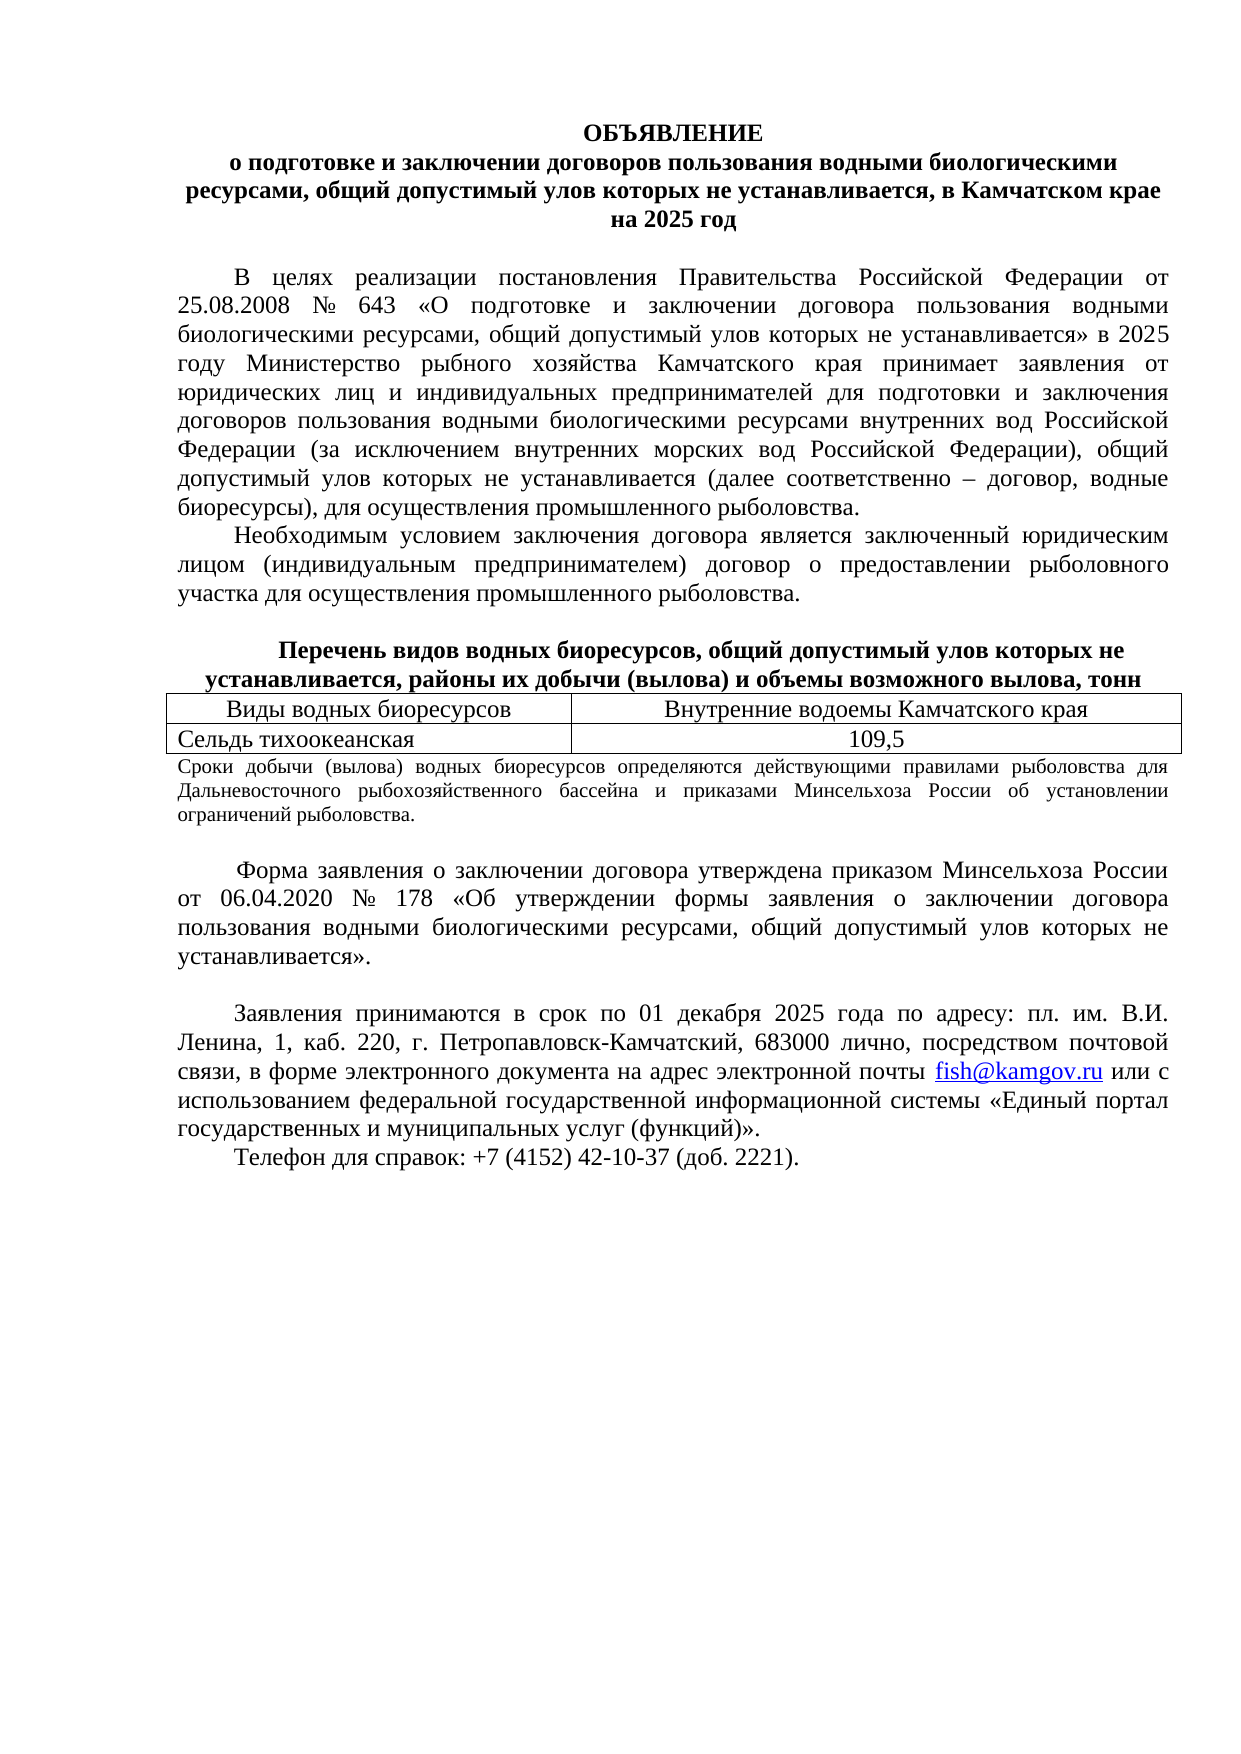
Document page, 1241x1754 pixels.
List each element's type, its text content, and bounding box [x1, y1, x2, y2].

table_header Виды водных биоресурсов [167, 694, 571, 723]
text о подготовке и заключении договоров пользования водными биологическими ресурсами, общий допустимый улов которых не устанавливается, в Камчатском крае на 2025 год [177, 147, 1169, 233]
text Телефон для справок: +7 (4152) 42-10-37 (доб. 2221). [177, 1142, 1169, 1171]
table_cell 109,5 [572, 724, 1181, 753]
text Необходимым условием заключения договора является заключенный юридическим лицом (индивидуальным предпринимателем) договор о предоставлении рыболовного участка для осуществления промышленного рыболовства. [177, 521, 1169, 607]
text Заявления принимаются в срок по 01 декабря 2025 года по адресу: пл. им. В.И. Ленина, 1, каб. 220, г. Петропавловск-Камчатский, 683000 лично, посредством почтовой связи, в форме электронного документа на адрес электронной почты fish@kamgov.ru или с использованием федеральной государственной информационной системы «Единый портал государственных и муниципальных услуг (функций)». [177, 998, 1169, 1142]
text ОБЪЯВЛЕНИЕ [177, 118, 1169, 147]
table_header Внутренние водоемы Камчатского края [572, 694, 1181, 723]
text Перечень видов водных биоресурсов, общий допустимый улов которых не устанавливается, районы их добычи (вылова) и объемы возможного вылова, тонн [177, 636, 1169, 693]
table_cell Сельдь тихоокеанская [167, 724, 571, 753]
text Сроки добычи (вылова) водных биоресурсов определяются действующими правилами рыболовства для Дальневосточного рыбохозяйственного бассейна и приказами Минсельхоза России об установлении ограничений рыболовства. [177, 754, 1169, 826]
text Форма заявления о заключении договора утверждена приказом Минсельхоза России от 06.04.2020 № 178 «Об утверждении формы заявления о заключении договора пользования водными биологическими ресурсами, общий допустимый улов которых не устанавливается». [177, 855, 1169, 970]
text В целях реализации постановления Правительства Российской Федерации от 25.08.2008 № 643 «О подготовке и заключении договора пользования водными биологическими ресурсами, общий допустимый улов которых не устанавливается» в 2025 году Министерство рыбного хозяйства Камчатского края принимает заявления от юридических лиц и индивидуальных предпринимателей для подготовки и заключения договоров пользования водными биологическими ресурсами внутренних вод Российской Федерации (за исключением внутренних морских вод Российской Федерации), общий допустимый улов которых не устанавливается (далее соответственно – договор, водные биоресурсы), для осуществления промышленного рыболовства. [177, 262, 1169, 521]
